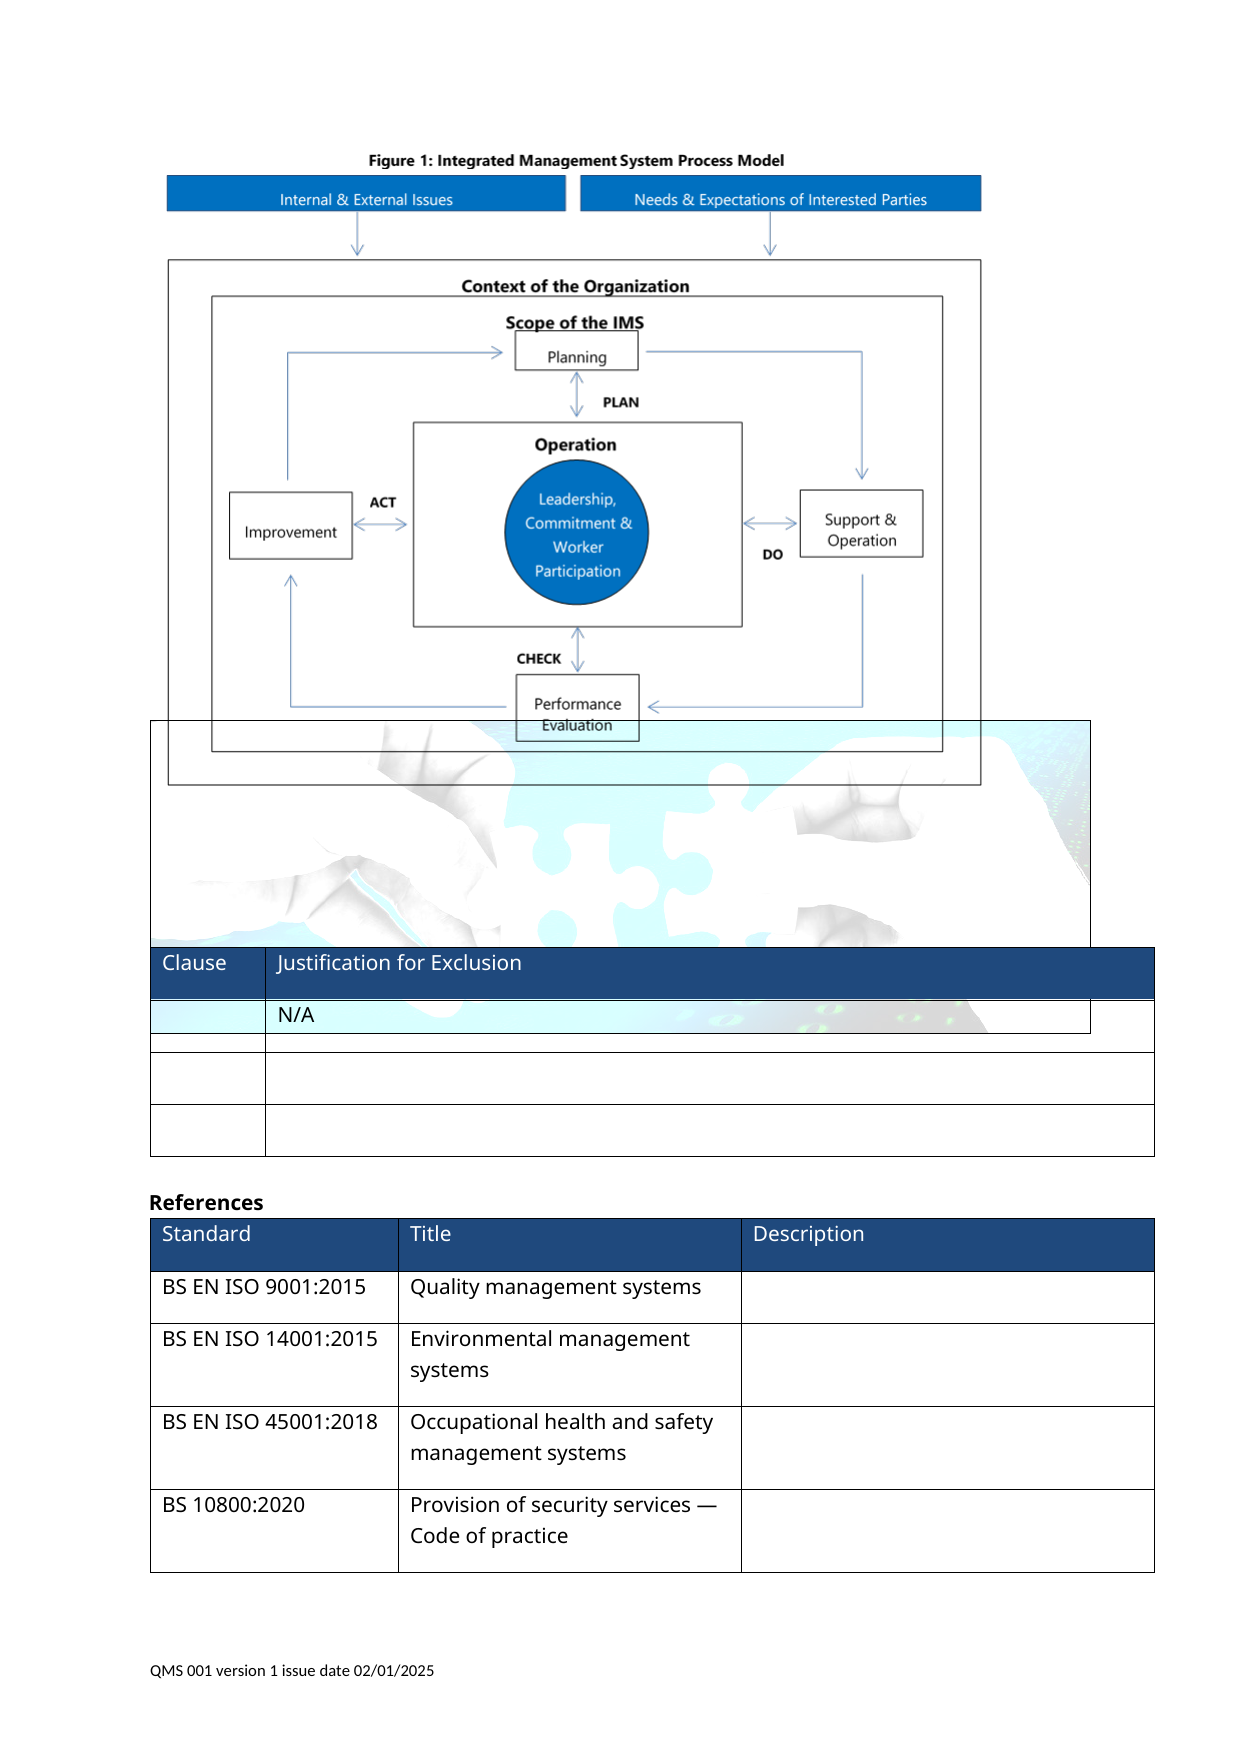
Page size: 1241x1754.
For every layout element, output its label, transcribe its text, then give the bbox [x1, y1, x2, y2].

table_cell BS EN ISO 9001:2015 [151, 1272, 398, 1323]
table_header Description [742, 1219, 1154, 1271]
table_cell N/A [266, 1001, 1154, 1052]
table_cell BS EN ISO 14001:2015 [151, 1324, 398, 1406]
table_cell Environmental management systems [399, 1324, 741, 1406]
table_cell [151, 1105, 265, 1156]
table_cell BS EN ISO 45001:2018 [151, 1407, 398, 1489]
table_cell [266, 1105, 1154, 1156]
text References [148, 1188, 1090, 1216]
table_cell [151, 1001, 265, 1052]
table_cell Occupational health and safety management systems [399, 1407, 741, 1489]
table_header Title [399, 1219, 741, 1271]
table_cell [742, 1324, 1154, 1406]
picture [150, 150, 1025, 791]
table_header Clause [151, 948, 265, 999]
table_cell [742, 1490, 1154, 1572]
table_cell [742, 1407, 1154, 1489]
table_header Justification for Exclusion [266, 948, 1154, 999]
table_cell [151, 1053, 265, 1104]
table_cell BS 10800:2020 [151, 1490, 398, 1572]
table_cell Provision of security services — Code of practice [399, 1490, 741, 1572]
table_cell [742, 1272, 1154, 1323]
table_cell [266, 1053, 1154, 1104]
table_cell Quality management systems [399, 1272, 741, 1323]
table_header Standard [151, 1219, 398, 1271]
